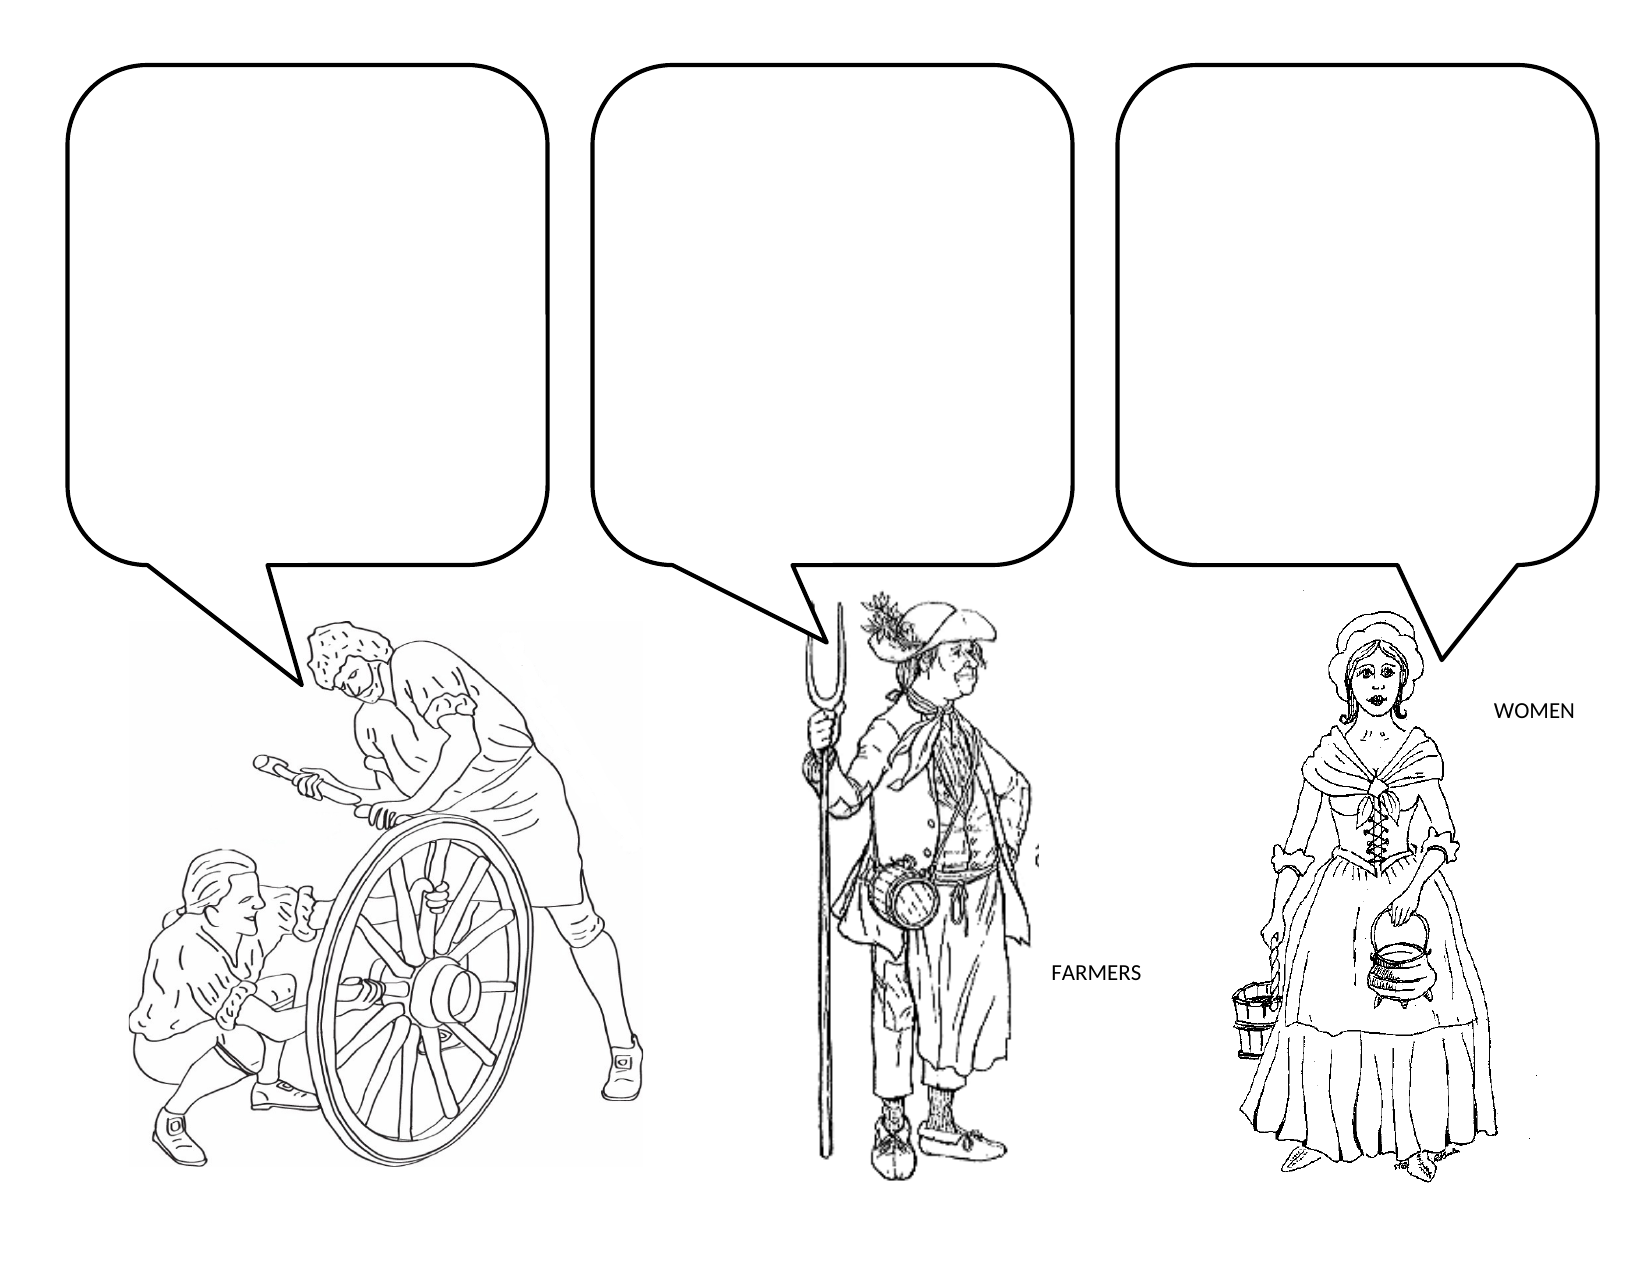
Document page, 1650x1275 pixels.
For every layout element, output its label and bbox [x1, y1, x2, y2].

picture [792, 569, 1039, 1185]
picture [1222, 589, 1545, 1189]
picture [127, 621, 644, 1165]
picture [225, 621, 297, 677]
picture [1412, 589, 1494, 655]
